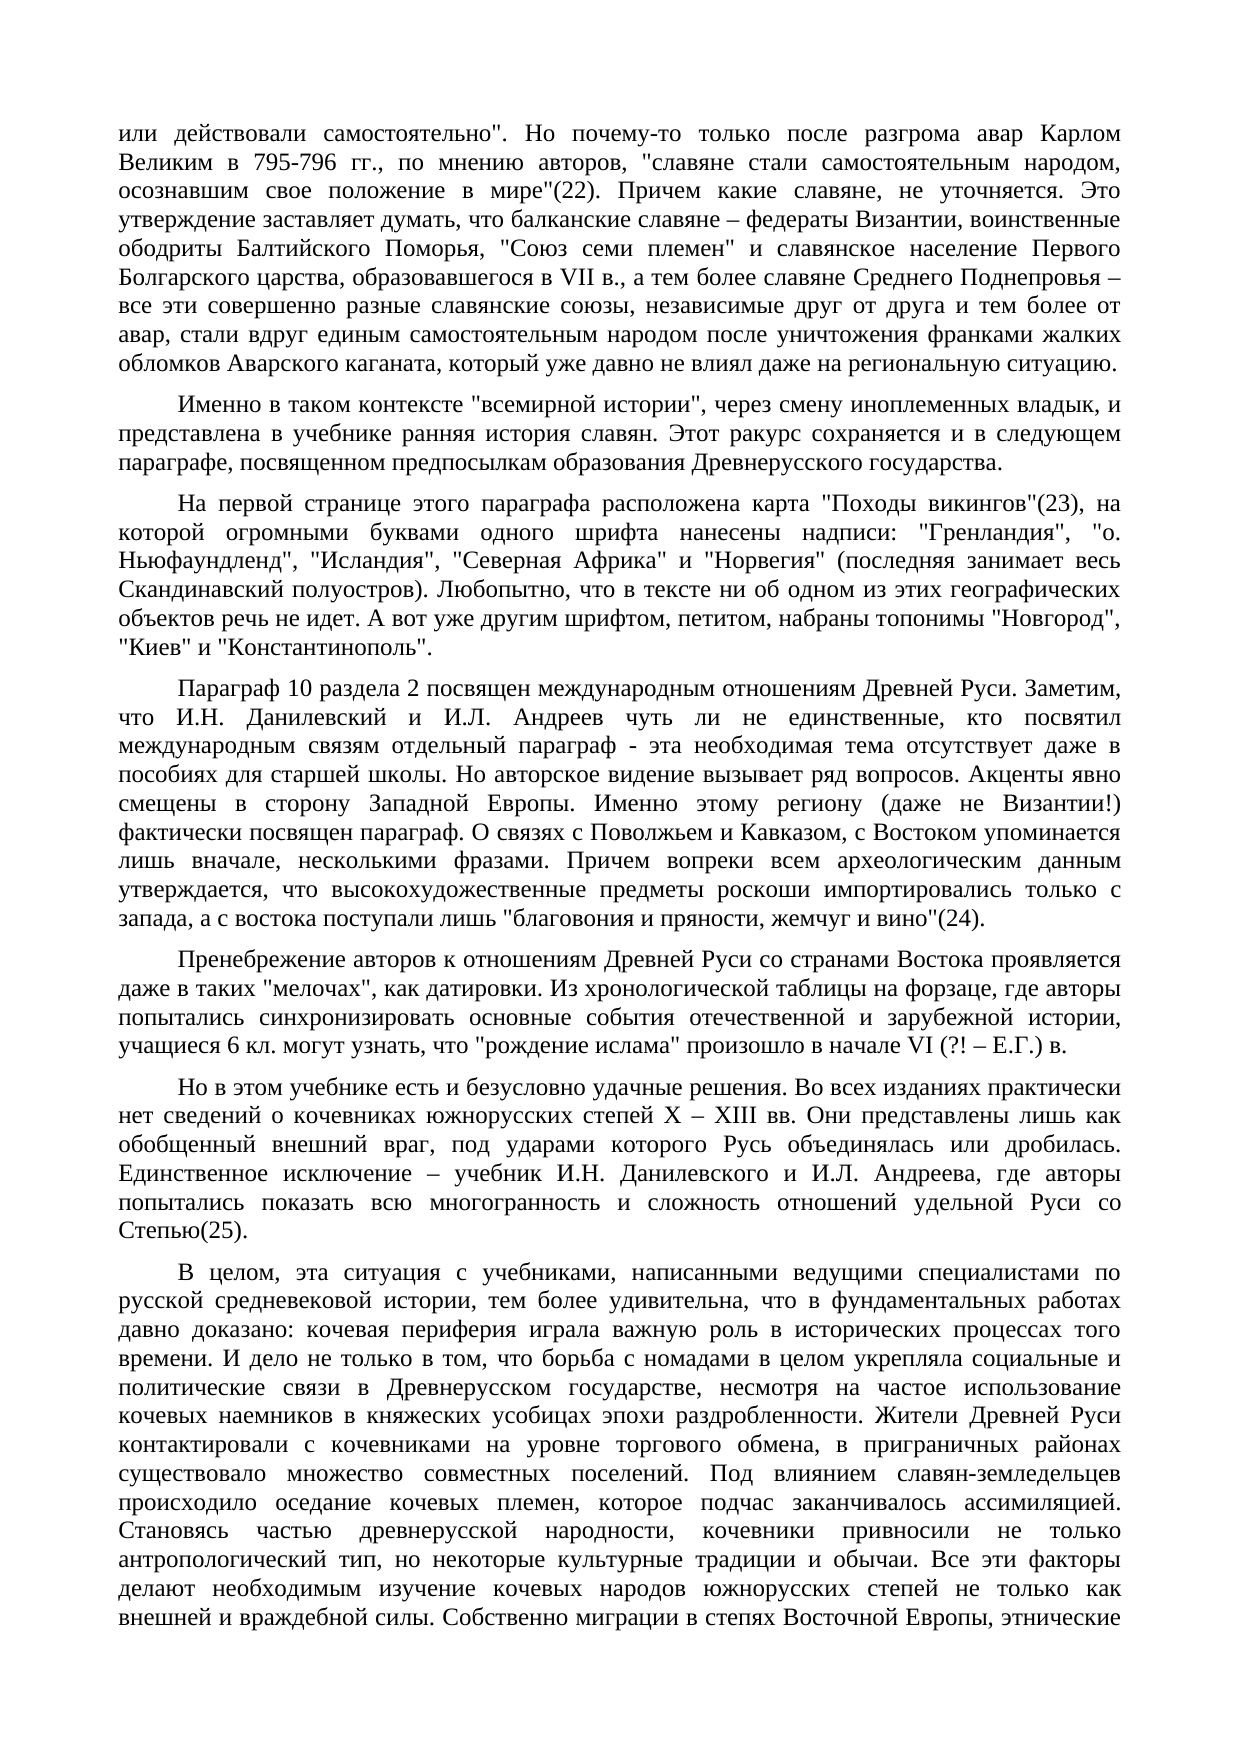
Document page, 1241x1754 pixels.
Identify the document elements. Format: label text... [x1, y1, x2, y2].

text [118, 118, 1122, 377]
text Параграф 10 раздела 2 посвящен международным отношениям Древней Руси. Заметим, что И.Н. Данилевский и И.Л. Андреев чуть ли не единственные, кто посвятил международным связям отдельный параграф - эта необходимая тема отсутствует даже в пособиях для старшей школы. Но авторское видение вызывает ряд вопросов. Акценты явно смещены в сторону Западной Европы. Именно этому региону (даже не Византии!) фактически посвящен параграф. О связях с Поволжьем и Кавказом, с Востоком упоминается лишь вначале, несколькими фразами. Причем вопреки всем археологическим данным утверждается, что высокохудожественные предметы роскоши импортировались только с запада, а с востока поступали лишь "благовония и пряности, жемчуг и вино"(24). [118, 673, 1122, 932]
text На первой странице этого параграфа расположена карта "Походы викингов"(23), на которой огромными буквами одного шрифта нанесены надписи: "Гренландия", "о. Ньюфаундленд", "Исландия", "Северная Африка" и "Норвегия" (последняя занимает весь Скандинавский полуостров). Любопытно, что в тексте ни об одном из этих географических объектов речь не идет. А вот уже другим шрифтом, петитом, набраны топонимы "Новгород", "Киев" и "Константинополь". [118, 488, 1122, 661]
text Именно в таком контексте "всемирной истории", через смену иноплеменных владык, и представлена в учебнике ранняя история славян. Этот ракурс сохраняется и в следующем параграфе, посвященном предпосылкам образования Древнерусского государства. [118, 389, 1122, 476]
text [118, 1257, 1122, 1631]
text Но в этом учебнике есть и безусловно удачные решения. Во всех изданиях практически нет сведений о кочевниках южнорусских степей X – XIII вв. Они представлены лишь как обобщенный внешний враг, под ударами которого Русь объединялась или дробилась. Единственное исключение – учебник И.Н. Данилевского и И.Л. Андреева, где авторы попытались показать всю многогранность и сложность отношений удельной Руси со Степью(25). [118, 1072, 1122, 1244]
text Пренебрежение авторов к отношениям Древней Руси со странами Востока проявляется даже в таких "мелочах", как датировки. Из хронологической таблицы на форзаце, где авторы попытались синхронизировать основные события отечественной и зарубежной истории, учащиеся 6 кл. могут узнать, что "рождение ислама" произошло в начале VI (?! – Е.Г.) в. [118, 944, 1122, 1059]
